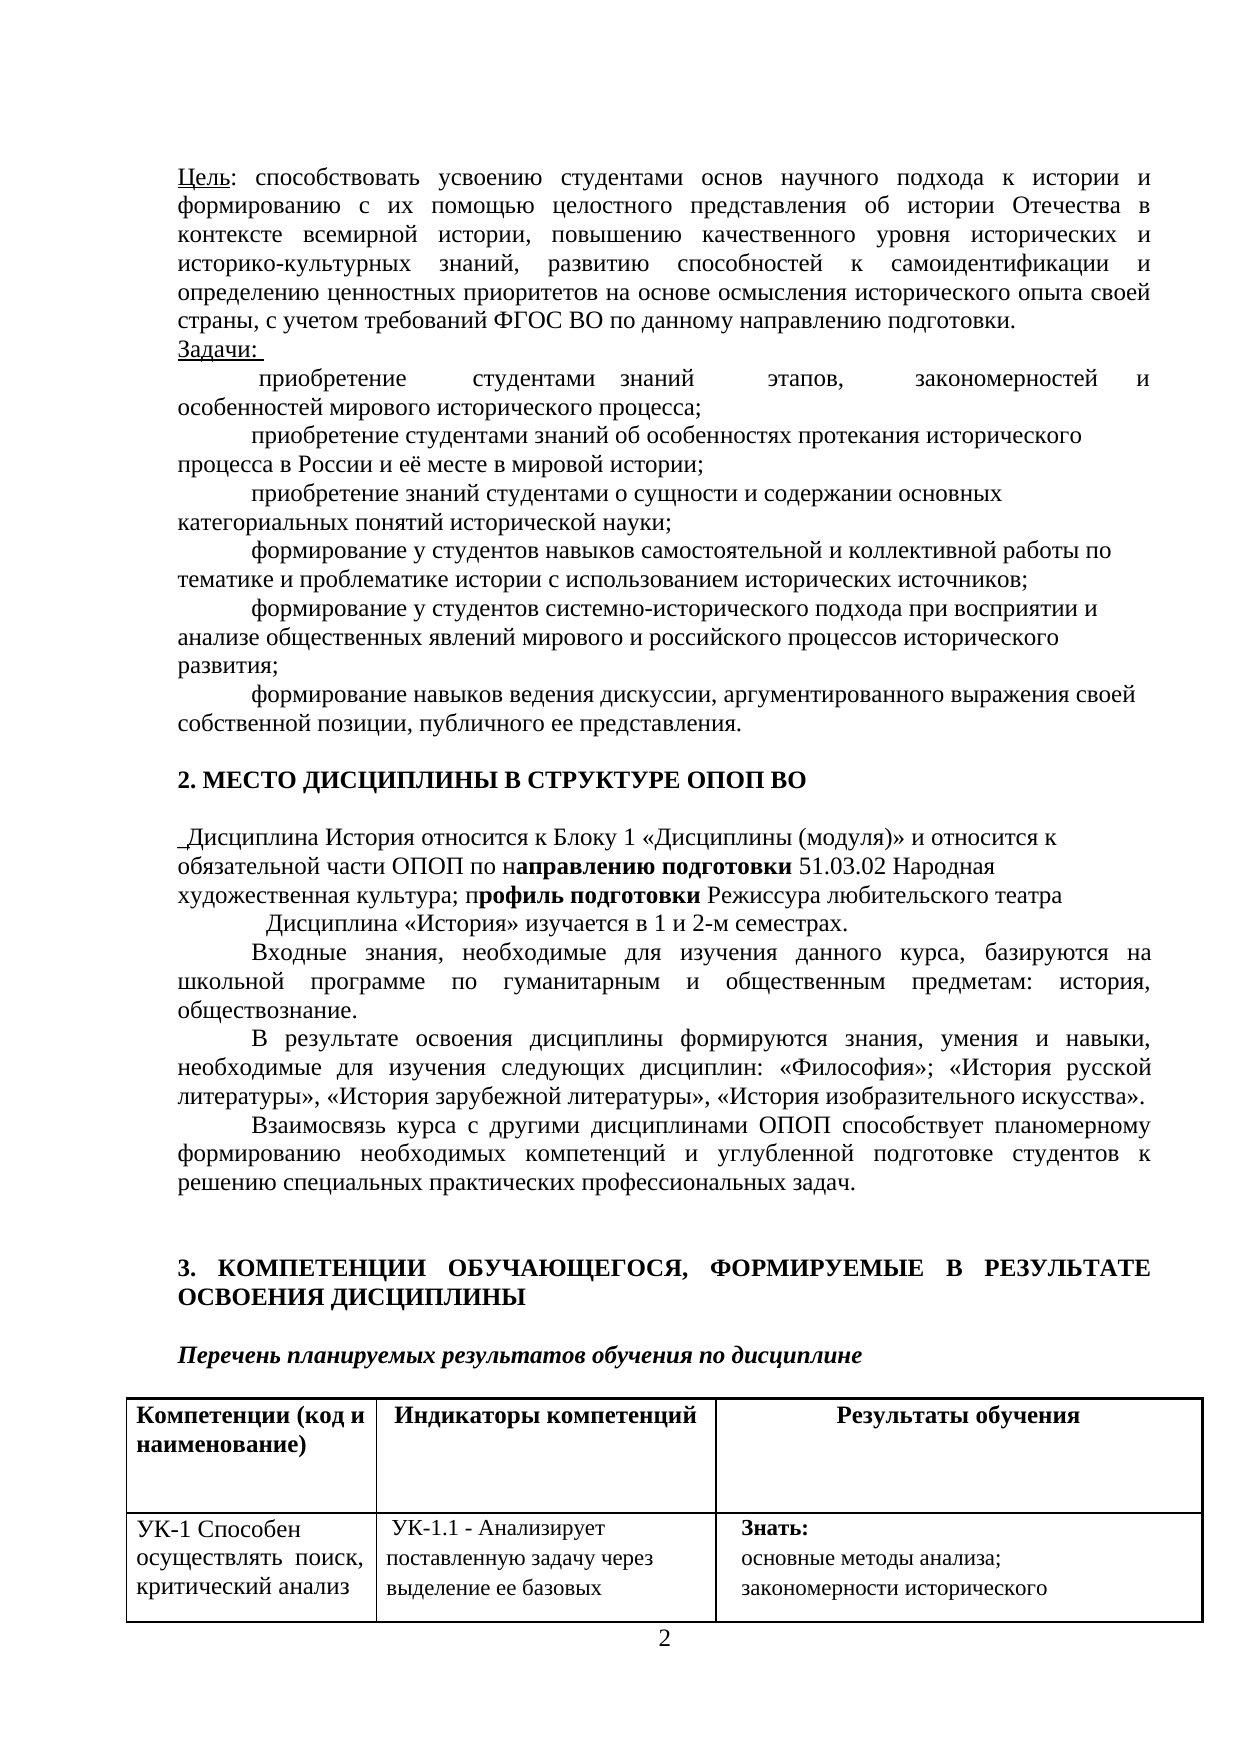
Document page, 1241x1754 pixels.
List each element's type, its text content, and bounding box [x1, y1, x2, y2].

text В результате освоения дисциплины формируются знания, умения и навыки, необходимые для изучения следующих дисциплин: «Философия»; «История русской литературы», «История зарубежной литературы», «История изобразительного искусства». [177, 1023, 1152, 1110]
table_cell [127, 1514, 376, 1621]
text приобретение знаний студентами о сущности и содержании основных категориальных понятий исторической науки; [177, 478, 1152, 535]
text формирование у студентов системно-исторического подхода при восприятии и анализе общественных явлений мирового и российского процессов исторического развития; [177, 593, 1152, 679]
text 3. КОМПЕТЕНЦИИ ОБУЧАЮЩЕГОСЯ, ФОРМИРУЕМЫЕ В РЕЗУЛЬТАТЕ ОСВОЕНИЯ ДИСЦИПЛИНЫ [177, 1253, 1152, 1311]
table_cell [377, 1514, 715, 1621]
table_header Результаты обучения [717, 1400, 1201, 1512]
text Цель: способствовать усвоению студентами основ научного подхода к истории и формированию с их помощью целостного представления об истории Отечества в контексте всемирной истории, повышению качественного уровня исторических и историко-культурных знаний, развитию способностей к самоидентификации и определению ценностных приоритетов на основе осмысления исторического опыта своей страны, с учетом требований ФГОС ВО по данному направлению подготовки. [177, 162, 1152, 334]
text Дисциплина История относится к Блоку 1 «Дисциплины (модуля)» и относится к обязательной части ОПОП по направлению подготовки 51.03.02 Народная художественная культура; профиль подготовки Режиссура любительского театра [177, 822, 1152, 908]
text приобретение студентами знаний об особенностях протекания исторического процесса в России и её месте в мировой истории; [177, 420, 1152, 478]
text Перечень планируемых результатов обучения по дисциплине [177, 1340, 1152, 1368]
text 2. МЕСТО ДИСЦИПЛИНЫ В СТРУКТУРЕ ОПОП ВО [177, 765, 1152, 794]
text Дисциплина «История» изучается в 1 и 2-м семестрах. [177, 908, 1152, 937]
text Взаимосвязь курса с другими дисциплинами ОПОП способствует планомерному формированию необходимых компетенций и углубленной подготовке студентов к решению специальных практических профессиональных задач. [177, 1110, 1152, 1196]
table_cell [717, 1514, 1201, 1621]
text Задачи: [177, 334, 1152, 363]
text приобретение студентами знаний этапов, закономерностей и особенностей мирового исторического процесса; [177, 363, 1152, 420]
text формирование навыков ведения дискуссии, аргументированного выражения своей собственной позиции, публичного ее представления. [177, 679, 1152, 737]
text формирование у студентов навыков самостоятельной и коллективной работы по тематике и проблематике истории с использованием исторических источников; [177, 535, 1152, 593]
table_header Индикаторы компетенций [377, 1400, 715, 1512]
table_header Компетенции (код и наименование) [127, 1400, 376, 1512]
text Входные знания, необходимые для изучения данного курса, базируются на школьной программе по гуманитарным и общественным предметам: история, обществознание. [177, 937, 1152, 1023]
